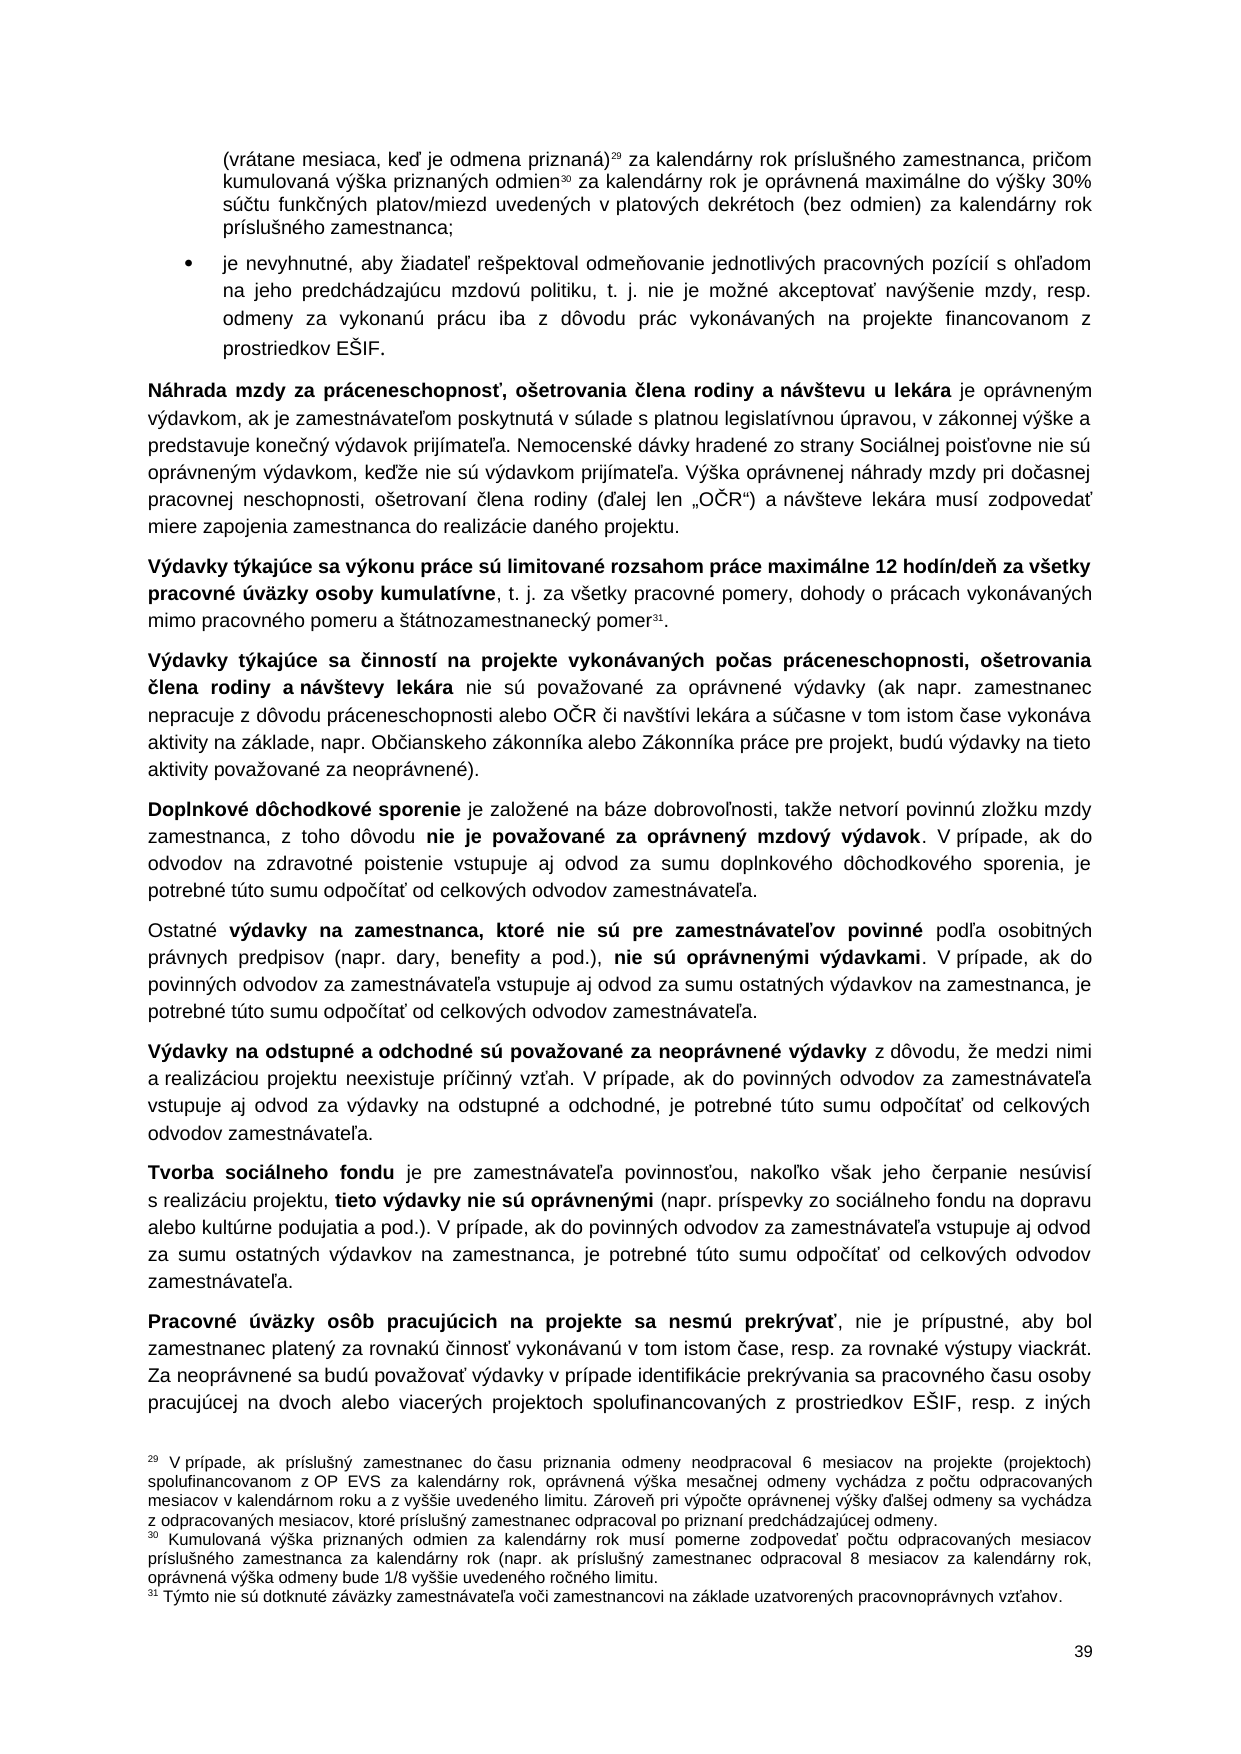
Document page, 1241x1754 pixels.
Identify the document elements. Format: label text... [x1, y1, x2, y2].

text Výdavky týkajúce sa činností na projekte vykonávaných počas práceneschopnosti, ošetrovania člena rodiny a návštevy lekára nie sú považované za oprávnené výdavky (ak napr. zamestnanec nepracuje z dôvodu práceneschopnosti alebo OČR či navštívi lekára a súčasne v tom istom čase vykonáva aktivity na základe, napr. Občianskeho zákonníka alebo Zákonníka práce pre projekt, budú výdavky na tieto aktivity považované za neoprávnené). [148, 649, 1092, 781]
text Výdavky na odstupné a odchodné sú považované za neoprávnené výdavky z dôvodu, že medzi nimi a realizáciou projektu neexistuje príčinný vzťah. V prípade, ak do povinných odvodov za zamestnávateľa vstupuje aj odvod za výdavky na odstupné a odchodné, je potrebné túto sumu odpočítať od celkových odvodov zamestnávateľa. [148, 1040, 1092, 1144]
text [148, 1310, 1092, 1414]
text Výdavky týkajúce sa výkonu práce sú limitované rozsahom práce maximálne 12 hodín/deň za všetky pracovné úväzky osoby kumulatívne, t. j. za všetky pracovné pomery, dohody o prácach vykonávaných mimo pracovného pomeru a štátnozamestnanecký pomer. [148, 555, 1092, 632]
text Doplnkové dôchodkové sporenie je založené na báze dobrovoľnosti, takže netvorí povinnú zložku mzdy zamestnanca, z toho dôvodu nie je považované za oprávnený mzdový výdavok. V prípade, ak do odvodov na zdravotné poistenie vstupuje aj odvod za sumu doplnkového dôchodkového sporenia, je potrebné túto sumu odpočítať od celkových odvodov zamestnávateľa. [148, 797, 1092, 902]
list Tvorba sociálneho fondu je pre zamestnávateľa povinnosťou, nakoľko však jeho čerpanie nesúvisí s realizáciu projektu, tieto výdavky nie sú oprávnenými (napr. príspevky zo sociálneho fondu na dopravu alebo kultúrne podujatia a pod.). V prípade, ak do povinných odvodov za zamestnávateľa vstupuje aj odvod za sumu ostatných výdavkov na zamestnanca, je potrebné túto sumu odpočítať od celkových odvodov zamestnávateľa. [148, 1161, 1092, 1293]
text Ostatné výdavky na zamestnanca, ktoré nie sú pre zamestnávateľov povinné podľa osobitných právnych predpisov (napr. dary, benefity a pod.), nie sú oprávnenými výdavkami. V prípade, ak do povinných odvodov za zamestnávateľa vstupuje aj odvod za sumu ostatných výdavkov na zamestnanca, je potrebné túto sumu odpočítať od celkových odvodov zamestnávateľa. [148, 919, 1092, 1023]
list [185, 148, 1092, 238]
list je nevyhnutné, aby žiadateľ rešpektoval odmeňovanie jednotlivých pracovných pozícií s ohľadom na jeho predchádzajúcu mzdovú politiku, t. j. nie je možné akceptovať navýšenie mzdy, resp. odmeny za vykonanú prácu iba z dôvodu prác vykonávaných na projekte financovanom z prostriedkov EŠIF. [185, 252, 1092, 362]
text Náhrada mzdy za práceneschopnosť, ošetrovania člena rodiny a návštevu u lekára je oprávneným výdavkom, ak je zamestnávateľom poskytnutá v súlade s platnou legislatívnou úpravou, v zákonnej výške a predstavuje konečný výdavok prijímateľa. Nemocenské dávky hradené zo strany Sociálnej poisťovne nie sú oprávneným výdavkom, keďže nie sú výdavkom prijímateľa. Výška oprávnenej náhrady mzdy pri dočasnej pracovnej neschopnosti, ošetrovaní člena rodiny (ďalej len „OČR“) a návšteve lekára musí zodpovedať miere zapojenia zamestnanca do realizácie daného projektu. [148, 379, 1092, 538]
